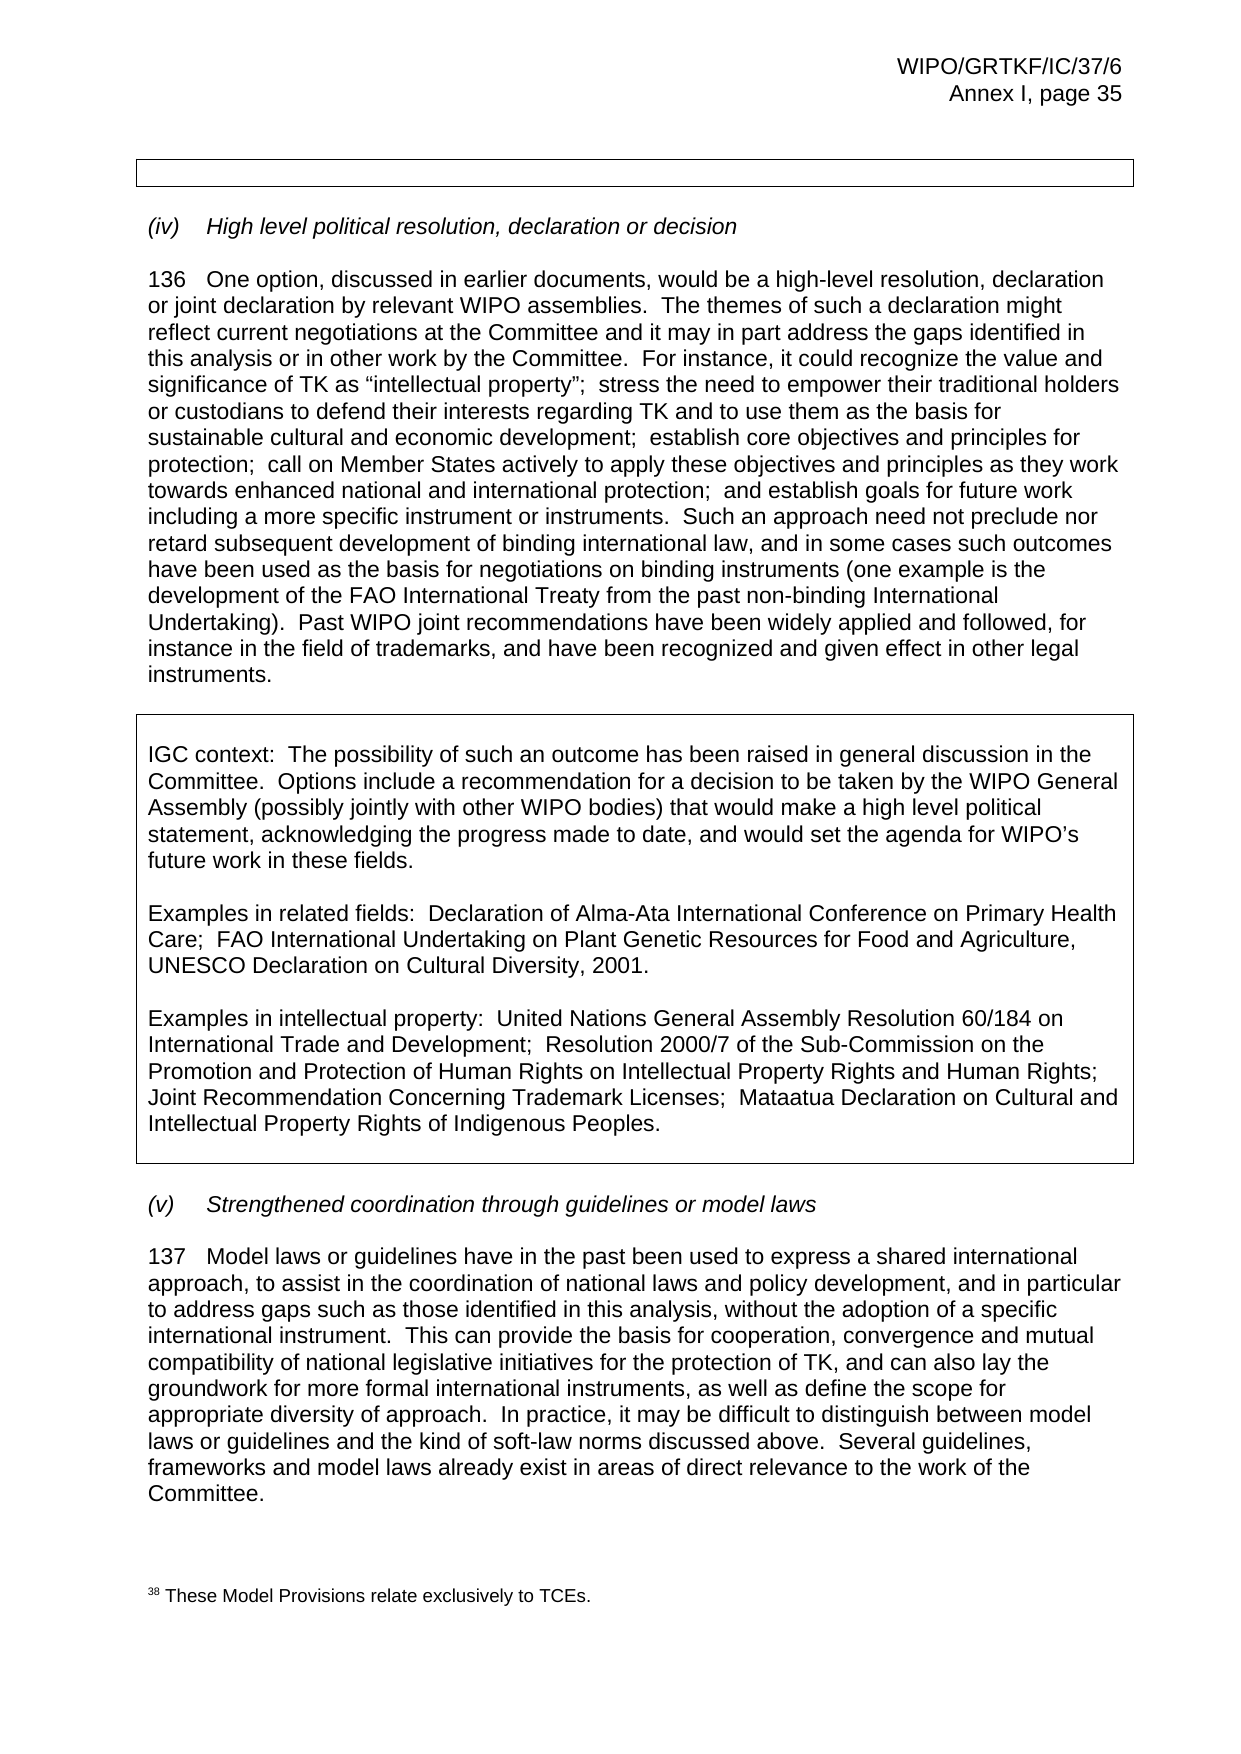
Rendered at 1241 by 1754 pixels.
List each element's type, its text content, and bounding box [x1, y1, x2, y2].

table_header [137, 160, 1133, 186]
text One option, discussed in earlier documents, would be a high-level resolution, declaration or joint declaration by relevant WIPO assemblies. The themes of such a declaration might reflect current negotiations at the Committee and it may in part address the gaps identified in this analysis or in other work by the Committee. For instance, it could recognize the value and significance of TK as “intellectual property”; stress the need to empower their traditional holders or custodians to defend their interests regarding TK and to use them as the basis for sustainable cultural and economic development; establish core objectives and principles for protection; call on Member States actively to apply these objectives and principles as they work towards enhanced national and international protection; and establish goals for future work including a more specific instrument or instruments. Such an approach need not preclude nor retard subsequent development of binding international law, and in some cases such outcomes have been used as the basis for negotiations on binding instruments (one example is the development of the FAO International Treaty from the past non-binding International Undertaking). Past WIPO joint recommendations have been widely applied and followed, for instance in the field of trademarks, and have been recognized and given effect in other legal instruments. [148, 266, 1122, 688]
text (v) Strengthened coordination through guidelines or model laws [148, 1191, 1122, 1217]
text (iv) High level political resolution, declaration or decision [148, 213, 1122, 240]
text Model laws or guidelines have in the past been used to express a shared international approach, to assist in the coordination of national laws and policy development, and in particular to address gaps such as those identified in this analysis, without the adoption of a specific international instrument. This can provide the basis for cooperation, convergence and mutual compatibility of national legislative initiatives for the protection of TK, and can also lay the groundwork for more formal international instruments, as well as define the scope for appropriate diversity of approach. In practice, it may be difficult to distinguish between model laws or guidelines and the kind of soft-law norms discussed above. Several guidelines, frameworks and model laws already exist in areas of direct relevance to the work of the Committee. [148, 1243, 1122, 1507]
table_header IGC context: The possibility of such an outcome has been raised in general discussion in the Committee. Options include a recommendation for a decision to be taken by the WIPO General Assembly (possibly jointly with other WIPO bodies) that would make a high level political statement, acknowledging the progress made to date, and would set the agenda for WIPO’s future work in these fields. Examples in related fields: Declaration of Alma-Ata International Conference on Primary Health Care; FAO International Undertaking on Plant Genetic Resources for Food and Agriculture, UNESCO Declaration on Cultural Diversity, 2001. Examples in intellectual property: United Nations General Assembly Resolution 60/184 on International Trade and Development; Resolution 2000/7 of the Sub-Commission on the Promotion and Protection of Human Rights on Intellectual Property Rights and Human Rights; Joint Recommendation Concerning Trademark Licenses; Mataatua Declaration on Cultural and Intellectual Property Rights of Indigenous Peoples. [137, 715, 1133, 1163]
